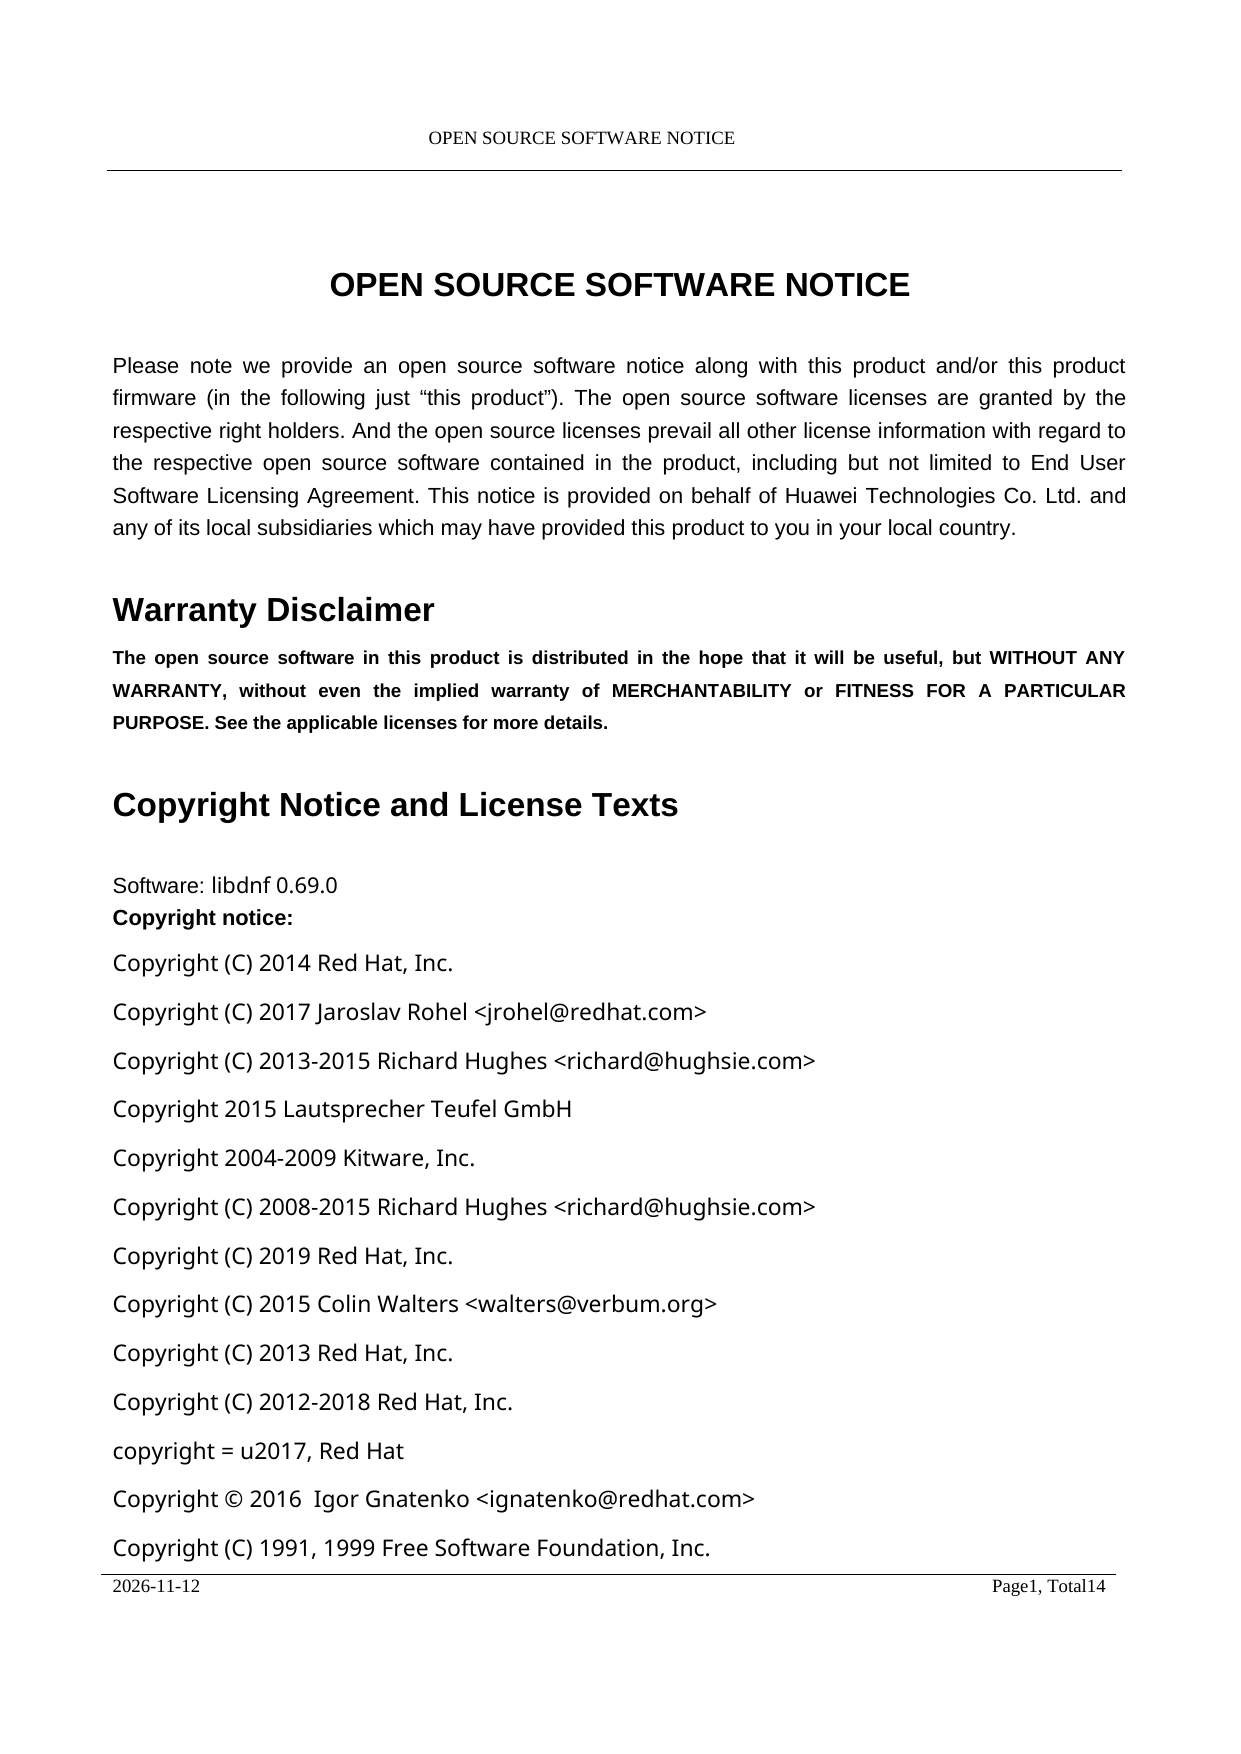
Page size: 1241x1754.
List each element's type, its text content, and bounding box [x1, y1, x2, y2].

text Software: libdnf 0.69.0 [112, 869, 1128, 901]
text Please note we provide an open source software notice along with this product and/or this product firmware (in the following just “this product”). The open source software licenses are granted by the respective right holders. And the open source licenses prevail all other license information with regard to the respective open source software contained in the product, including but not limited to End User Software Licensing Agreement. This notice is provided on behalf of Huawei Technologies Co. Ltd. and any of its local subsidiaries which may have provided this product to you in your local country. [112, 349, 1128, 544]
text The open source software in this product is distributed in the hope that it will be useful, but WITHOUT ANY WARRANTY, without even the implied warranty of MERCHANTABILITY or FITNESS FOR A PARTICULAR PURPOSE. See the applicable licenses for more details. [112, 641, 1128, 739]
text OPEN SOURCE SOFTWARE NOTICE [112, 251, 1128, 316]
text Copyright Notice and License Texts [112, 771, 1128, 836]
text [112, 947, 1128, 1564]
text Warranty Disclaimer [112, 576, 1128, 641]
text Copyright notice: [112, 901, 1128, 934]
